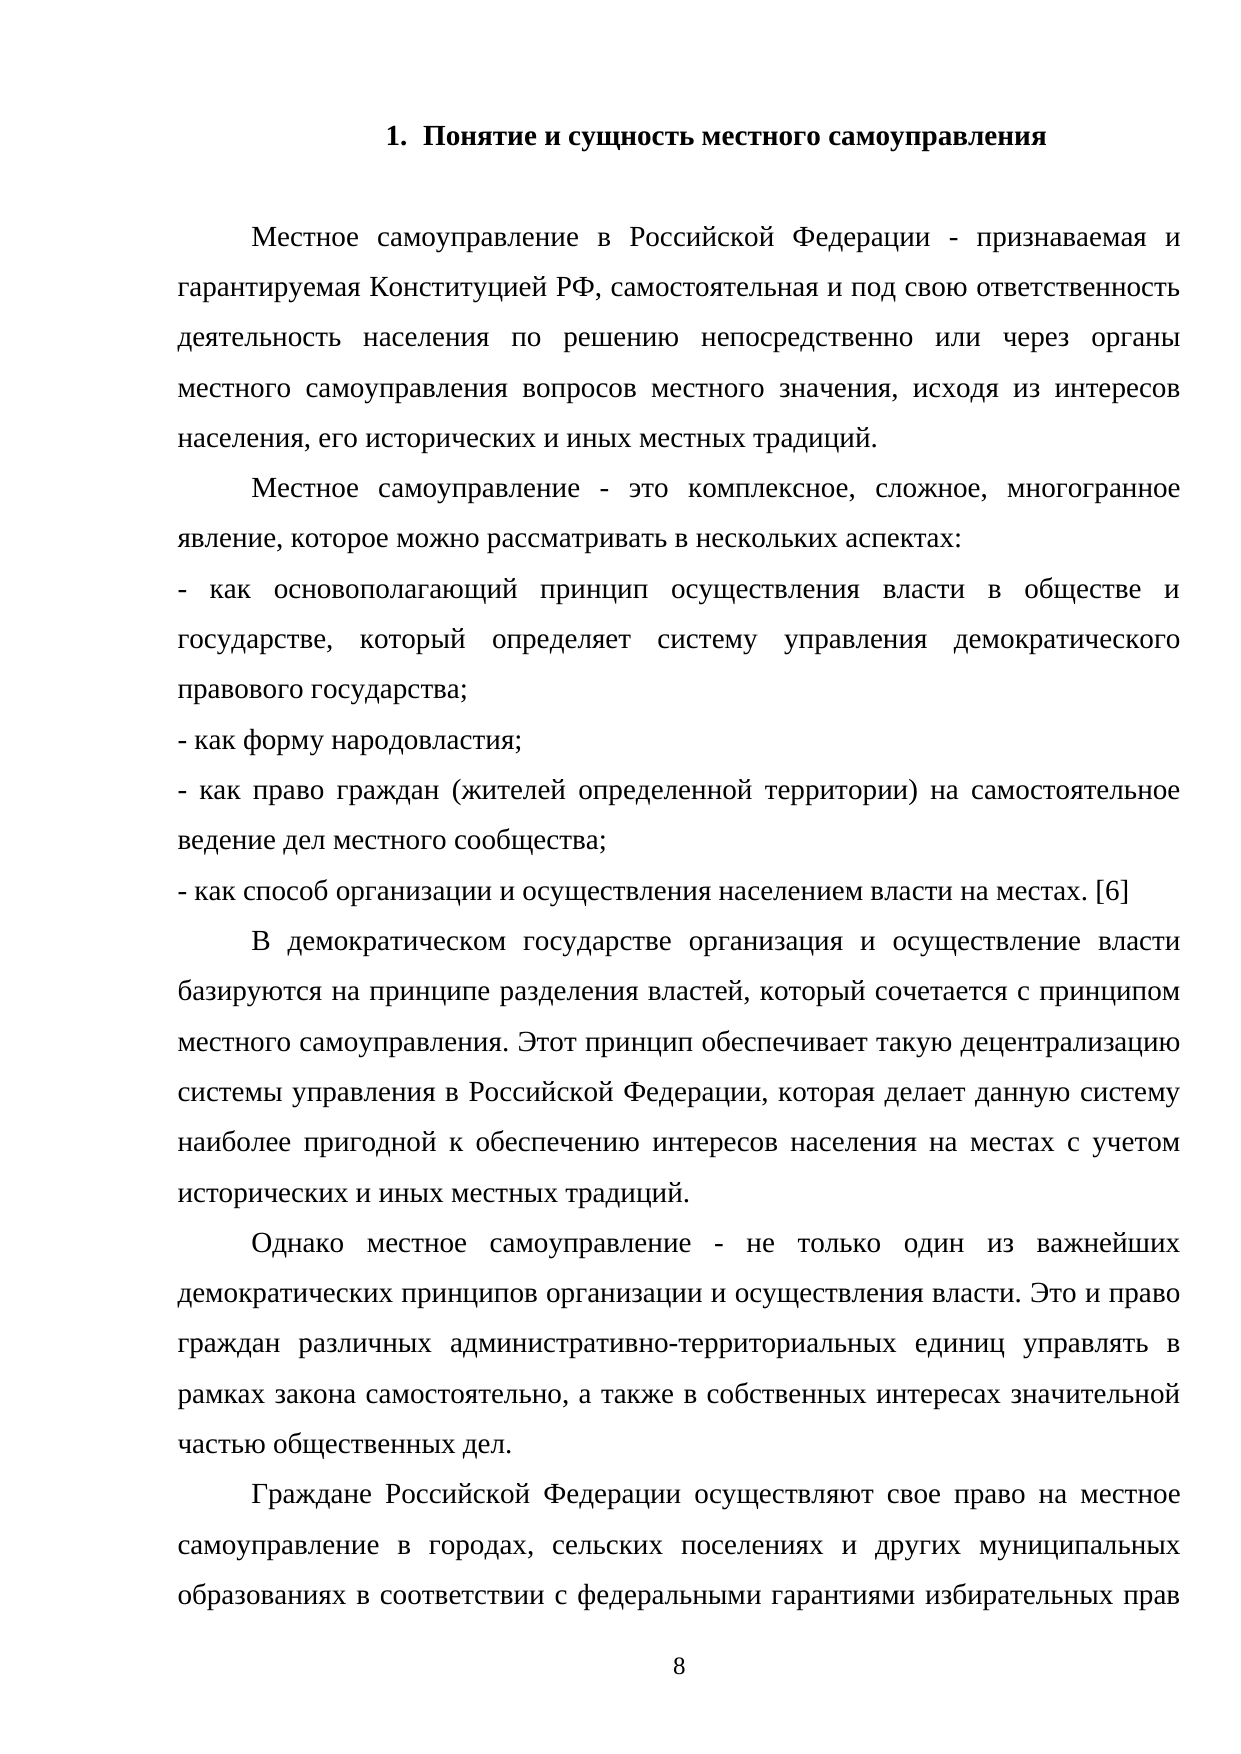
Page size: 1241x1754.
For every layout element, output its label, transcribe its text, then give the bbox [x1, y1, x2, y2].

text В демократическом государстве организация и осуществление власти базируются на принципе разделения властей, который сочетается с принципом местного самоуправления. Этот принцип обеспечивает такую децентрализацию системы управления в Российской Федерации, которая делает данную систему наиболее пригодной к обеспечению интересов населения на местах с учетом исторических и иных местных традиций. [177, 923, 1181, 1208]
text Местное самоуправление в Российской Федерации - признаваемая и гарантируемая Конституцией РФ, самостоятельная и под свою ответственность деятельность населения по решению непосредственно или через органы местного самоуправления вопросов местного значения, исходя из интересов населения, его исторических и иных местных традиций. [177, 219, 1181, 453]
text - как способ организации и осуществления населением власти на местах. [6] [177, 873, 1181, 906]
list Понятие и сущность местного самоуправления [251, 118, 1181, 152]
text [177, 1477, 1181, 1611]
text - как право граждан (жителей определенной территории) на самостоятельное ведение дел местного сообщества; [177, 772, 1181, 856]
text - как основополагающий принцип осуществления власти в обществе и государстве, который определяет систему управления демократического правового государства; [177, 571, 1181, 705]
text Однако местное самоуправление - не только один из важнейших демократических принципов организации и осуществления власти. Это и право граждан различных административно-территориальных единиц управлять в рамках закона самостоятельно, а также в собственных интересах значительной частью общественных дел. [177, 1225, 1181, 1460]
text - как форму народовластия; [177, 722, 1181, 755]
text Местное самоуправление - это комплексное, сложное, многогранное явление, которое можно рассматривать в нескольких аспектах: [177, 470, 1181, 554]
